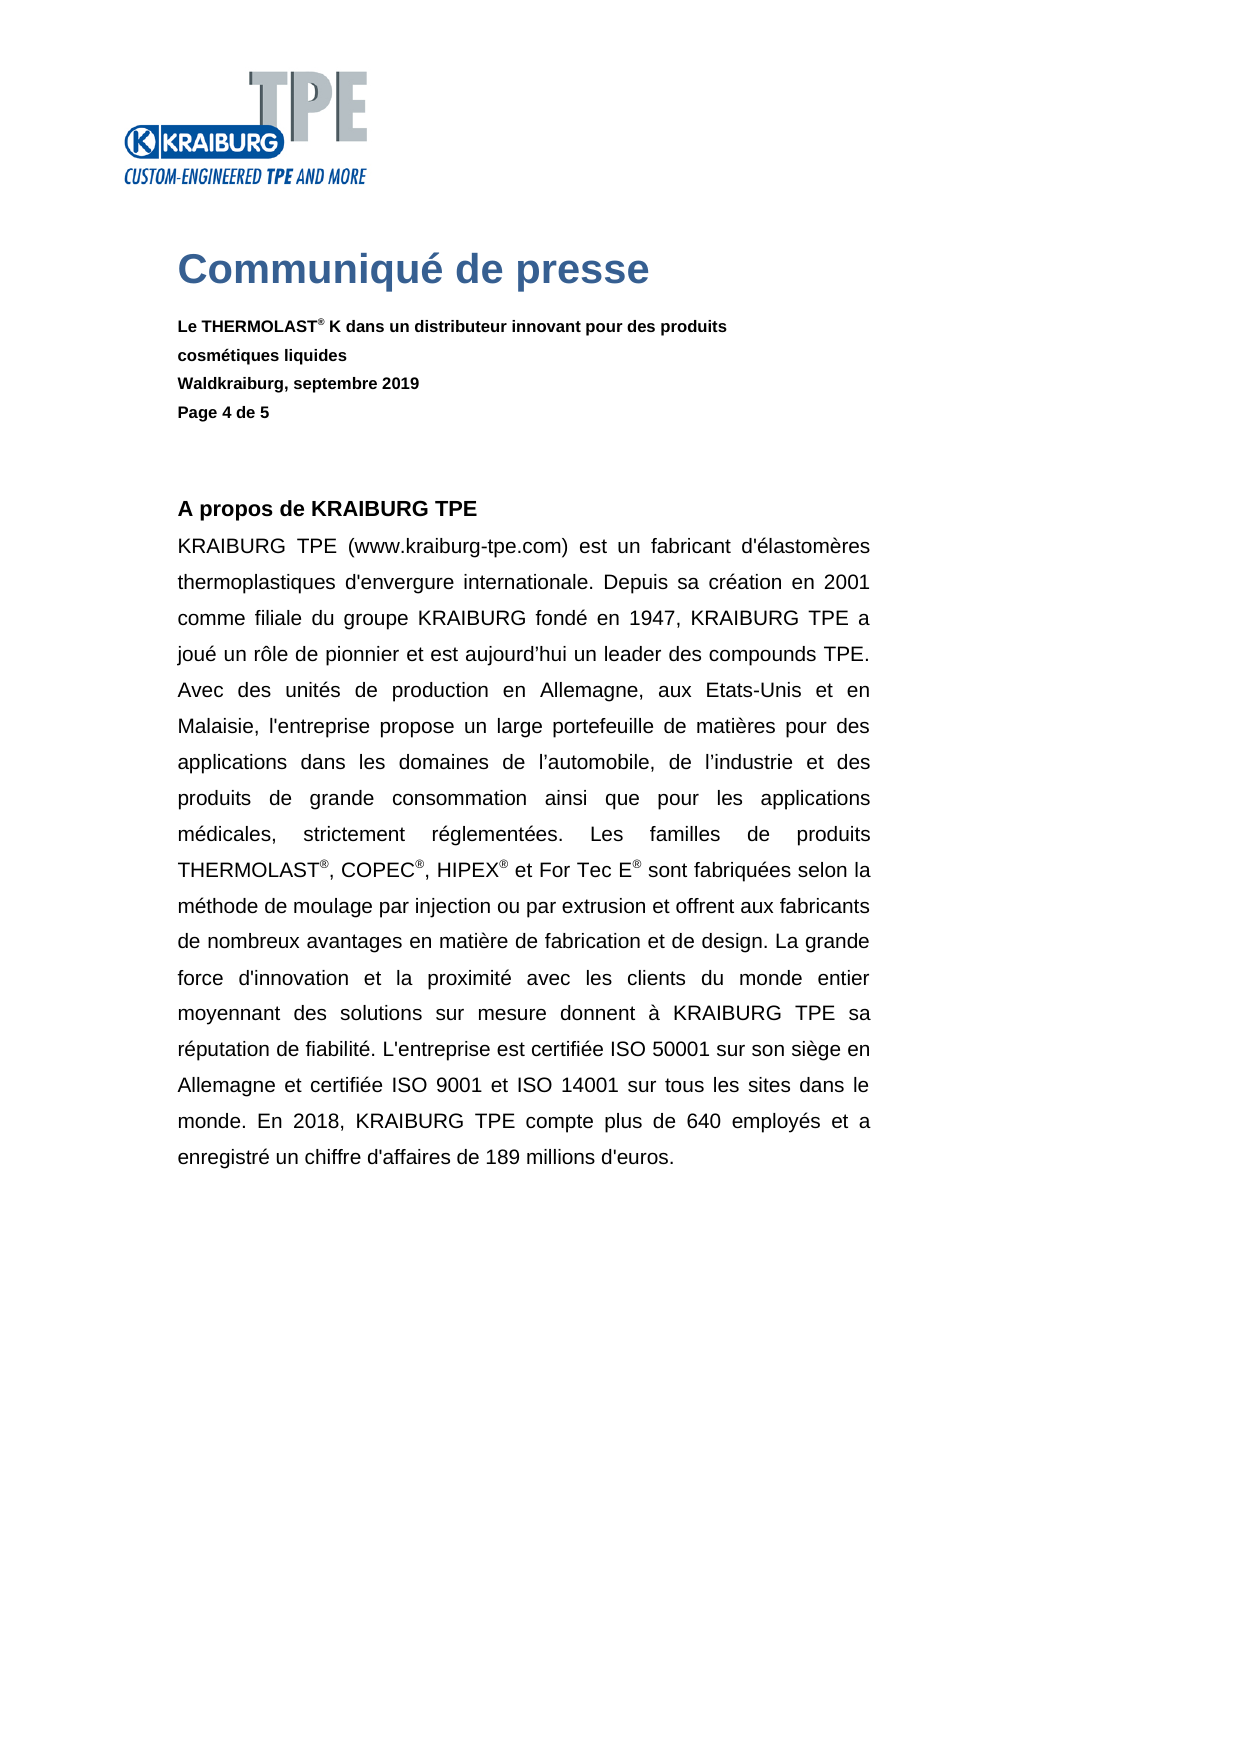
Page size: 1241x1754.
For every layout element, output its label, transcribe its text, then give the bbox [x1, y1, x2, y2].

text KRAIBURG TPE (www.kraiburg-tpe.com) est un fabricant d'élastomères thermoplastiques d'envergure internationale. Depuis sa création en 2001 comme filiale du groupe KRAIBURG fondé en 1947, KRAIBURG TPE a joué un rôle de pionnier et est aujourd’hui un leader des compounds TPE. Avec des unités de production en Allemagne, aux Etats-Unis et en Malaisie, l'entreprise propose un large portefeuille de matières pour des applications dans les domaines de l’automobile, de l’industrie et des produits de grande consommation ainsi que pour les applications médicales, strictement réglementées. Les familles de produits THERMOLAST®, COPEC®, HIPEX® et For Tec E® sont fabriquées selon la méthode de moulage par injection ou par extrusion et offrent aux fabricants de nombreux avantages en matière de fabrication et de design. La grande force d'innovation et la proximité avec les clients du monde entier moyennant des solutions sur mesure donnent à KRAIBURG TPE sa réputation de fiabilité. L'entreprise est certifiée ISO 50001 sur son siège en Allemagne et certifiée ISO 9001 et ISO 14001 sur tous les sites dans le monde. En 2018, KRAIBURG TPE compte plus de 640 employés et a enregistré un chiffre d'affaires de 189 millions d'euros. [177, 534, 871, 1169]
picture [112, 55, 379, 200]
text A propos de KRAIBURG TPE [177, 496, 871, 521]
